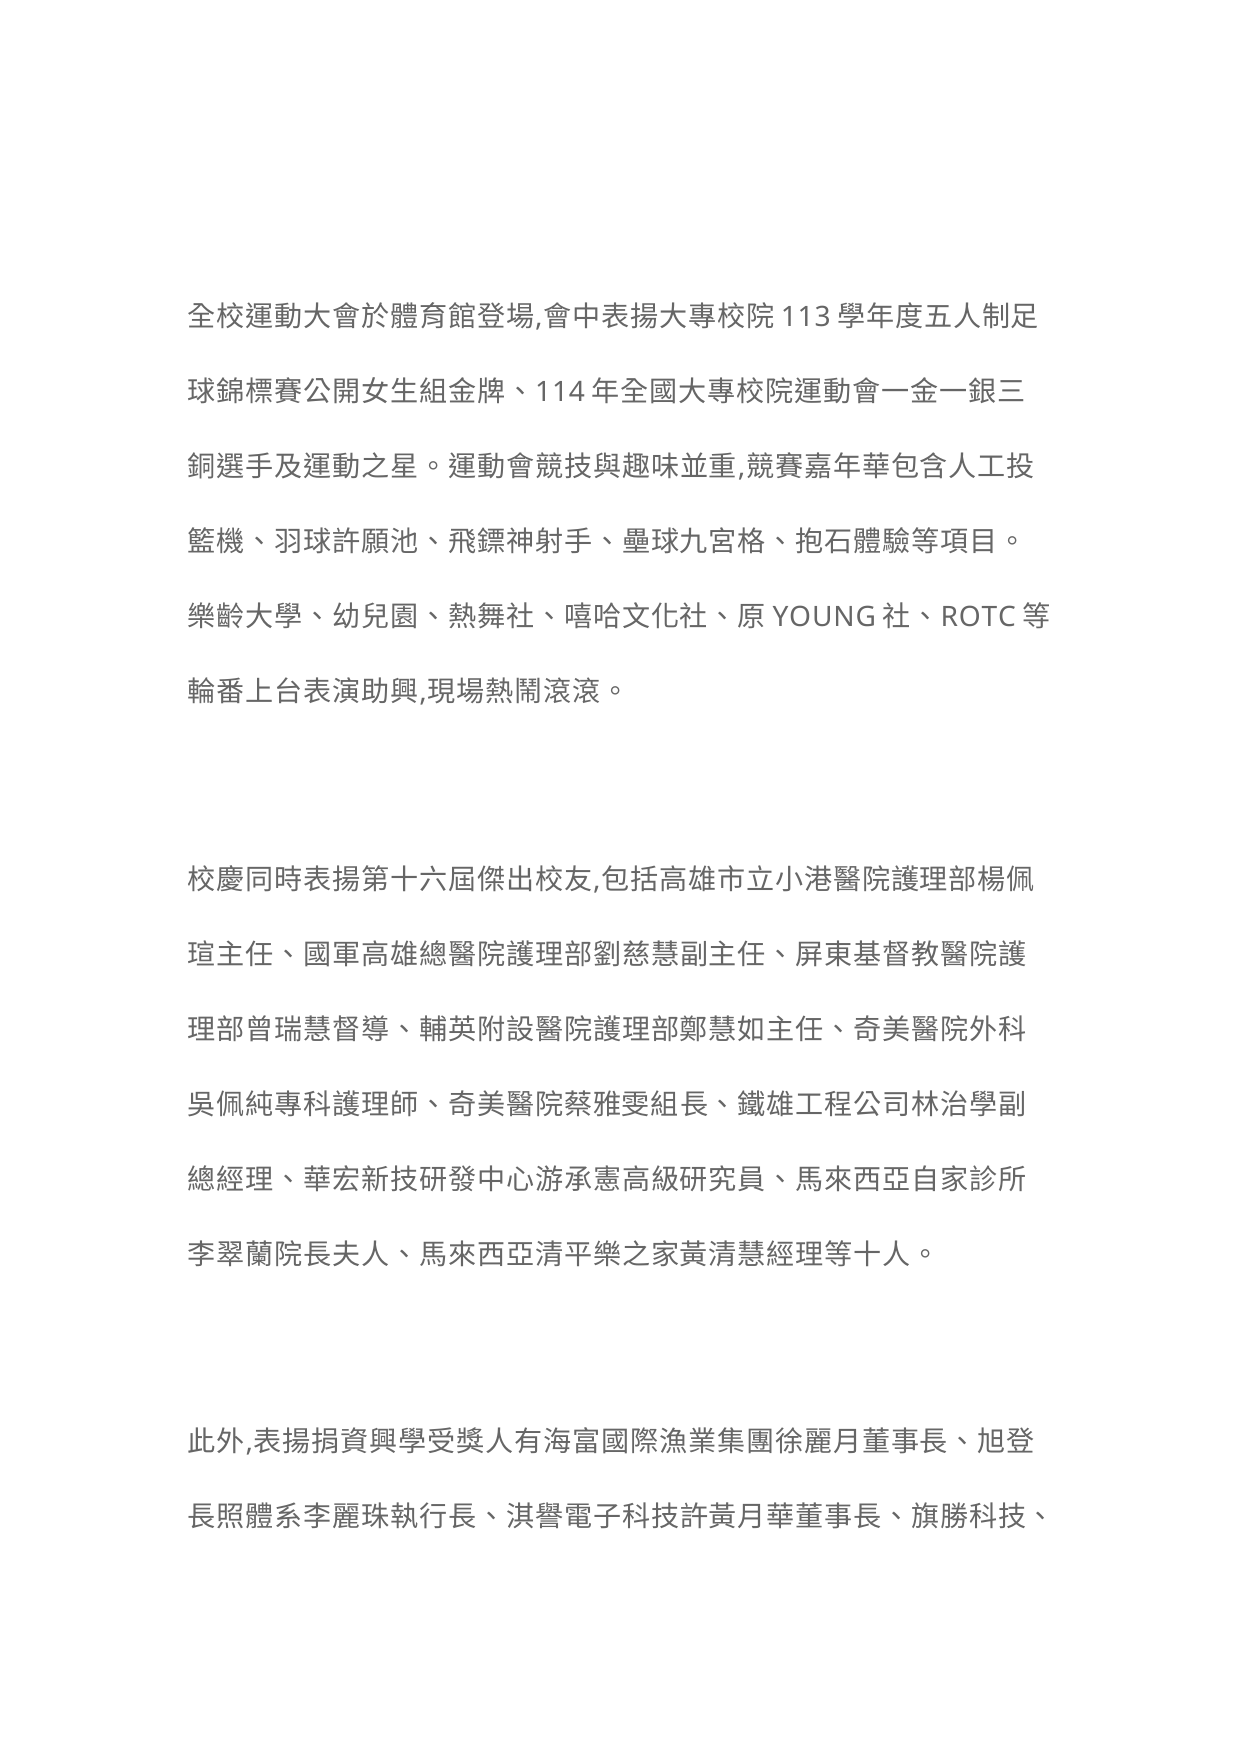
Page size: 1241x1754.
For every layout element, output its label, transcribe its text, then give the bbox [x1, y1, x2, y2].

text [187, 1402, 1053, 1552]
text 全校運動大會於體育館登場,會中表揚大專校院113學年度五人制足球錦標賽公開女生組金牌、114年全國大專校院運動會一金一銀三銅選手及運動之星。運動會競技與趣味並重,競賽嘉年華包含人工投籃機、羽球許願池、飛鏢神射手、壘球九宮格、抱石體驗等項目。樂齡大學、幼兒園、熱舞社、嘻哈文化社、原YOUNG社、ROTC等輪番上台表演助興,現場熱鬧滾滾。 [187, 277, 1053, 727]
text 校慶同時表揚第十六屆傑出校友,包括高雄市立小港醫院護理部楊佩瑄主任、國軍高雄總醫院護理部劉慈慧副主任、屏東基督教醫院護理部曾瑞慧督導、輔英附設醫院護理部鄭慧如主任、奇美醫院外科吳佩純專科護理師、奇美醫院蔡雅雯組長、鐵雄工程公司林治學副總經理、華宏新技研發中心游承憲高級研究員、馬來西亞自家診所李翠蘭院長夫人、馬來西亞清平樂之家黃清慧經理等十人。 [187, 839, 1053, 1289]
